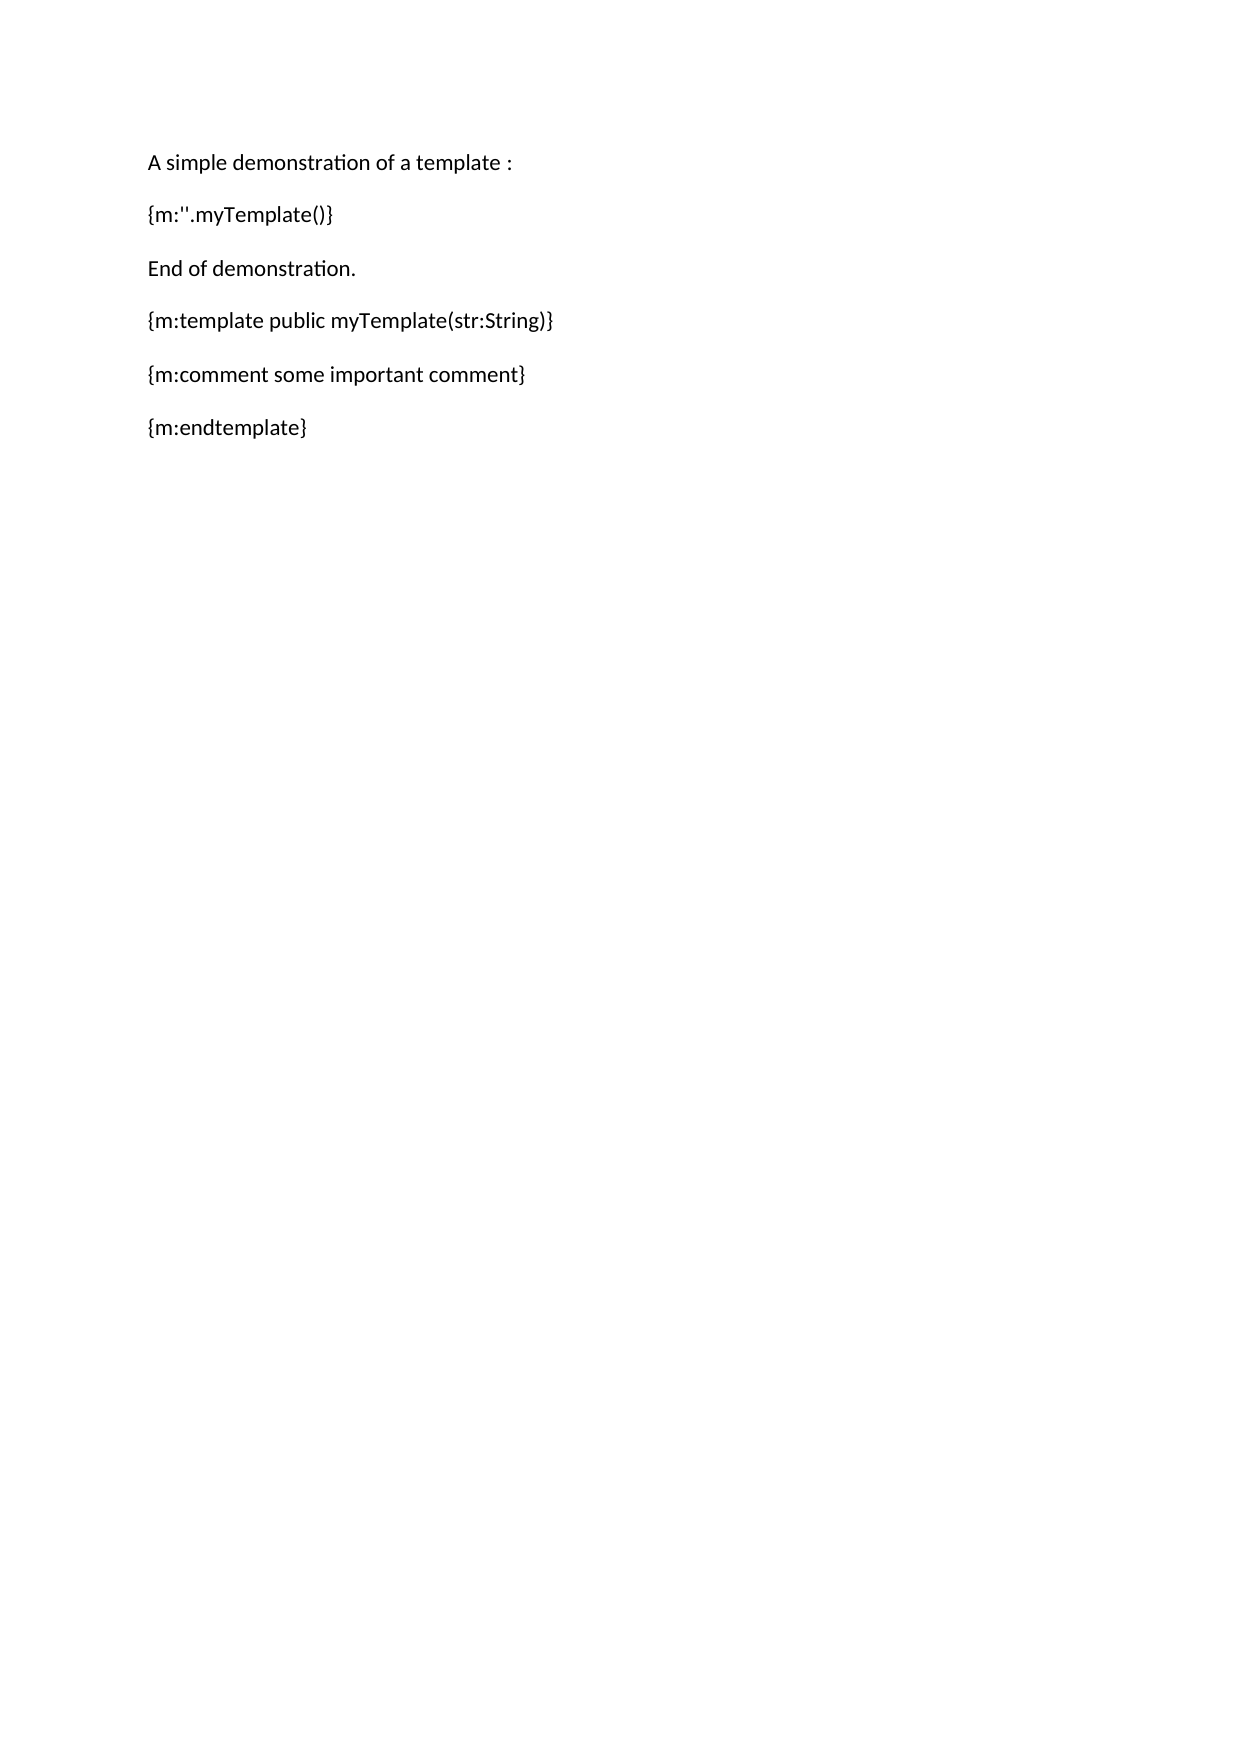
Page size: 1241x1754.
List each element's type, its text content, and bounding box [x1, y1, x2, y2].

text {m:''.myTemplate()} [148, 201, 1093, 229]
text A simple demonstration of a template : [148, 148, 1093, 176]
text {m:template public myTemplate(str:String)} [148, 307, 1093, 335]
text {m:comment some important comment} [148, 360, 1093, 388]
text End of demonstration. [148, 254, 1093, 282]
text {m:endtemplate} [148, 413, 1093, 441]
